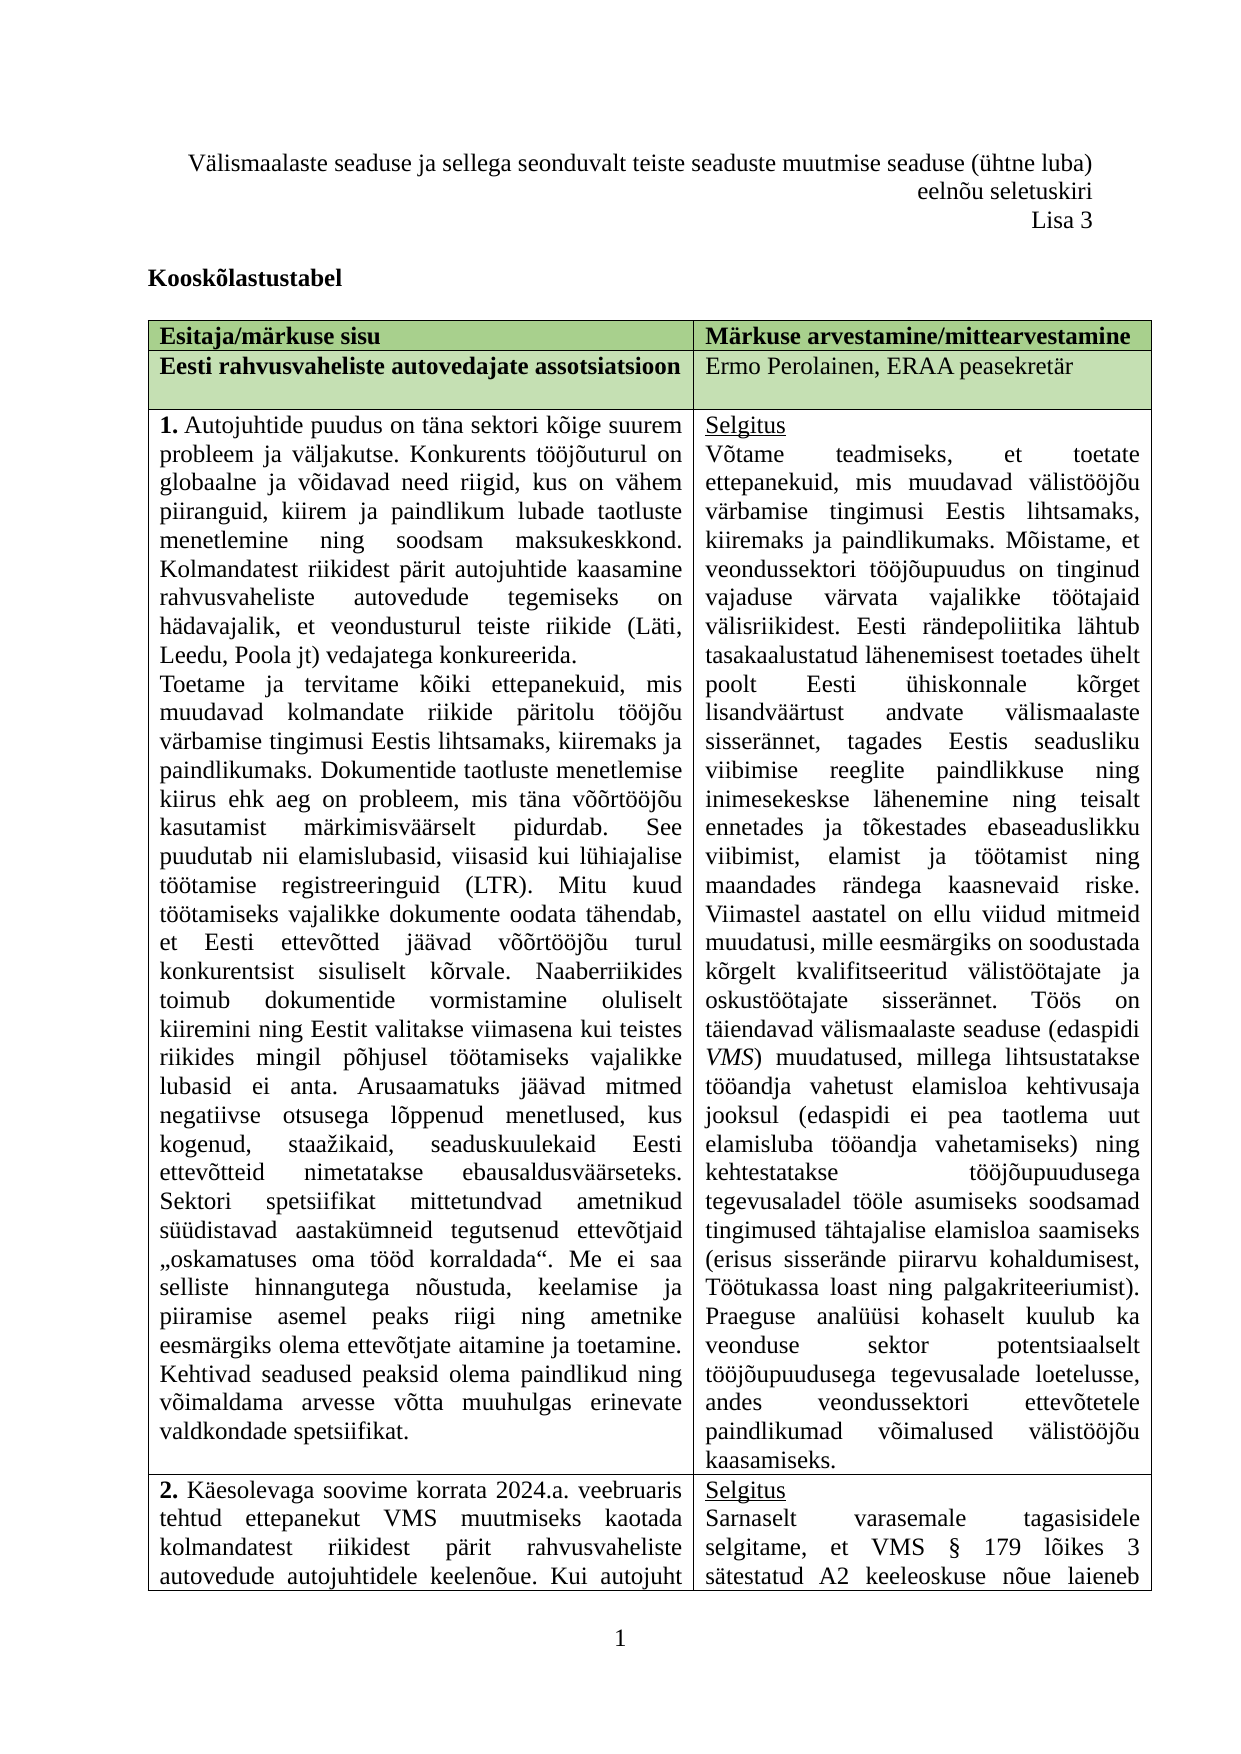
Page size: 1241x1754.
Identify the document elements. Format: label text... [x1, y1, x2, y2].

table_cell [149, 1475, 693, 1590]
table_cell Ermo Perolainen, ERAA peasekretär [694, 351, 1151, 409]
table_header Esitaja/märkuse sisu [149, 321, 693, 350]
table_cell 1. Autojuhtide puudus on täna sektori kõige suurem probleem ja väljakutse. Konkurents tööjõuturul on globaalne ja võidavad need riigid, kus on vähem piiranguid, kiirem ja paindlikum lubade taotluste menetlemine ning soodsam maksukeskkond. Kolmandatest riikidest pärit autojuhtide kaasamine rahvusvaheliste autovedude tegemiseks on hädavajalik, et veondusturul teiste riikide (Läti, Leedu, Poola jt) vedajatega konkureerida. Toetame ja tervitame kõiki ettepanekuid, mis muudavad kolmandate riikide päritolu tööjõu värbamise tingimusi Eestis lihtsamaks, kiiremaks ja paindlikumaks. Dokumentide taotluste menetlemise kiirus ehk aeg on probleem, mis täna võõrtööjõu kasutamist märkimisväärselt pidurdab. See puudutab nii elamislubasid, viisasid kui lühiajalise töötamise registreeringuid (LTR). Mitu kuud töötamiseks vajalikke dokumente oodata tähendab, et Eesti ettevõtted jäävad võõrtööjõu turul konkurentsist sisuliselt kõrvale. Naaberriikides toimub dokumentide vormistamine oluliselt kiiremini ning Eestit valitakse viimasena kui teistes riikides mingil põhjusel töötamiseks vajalikke lubasid ei anta. Arusaamatuks jäävad mitmed negatiivse otsusega lõppenud menetlused, kus kogenud, staažikaid, seaduskuulekaid Eesti ettevõtteid nimetatakse ebausaldusväärseteks. Sektori spetsiifikat mittetundvad ametnikud süüdistavad aastakümneid tegutsenud ettevõtjaid „oskamatuses oma tööd korraldada“. Me ei saa selliste hinnangutega nõustuda, keelamise ja piiramise asemel peaks riigi ning ametnike eesmärgiks olema ettevõtjate aitamine ja toetamine. Kehtivad seadused peaksid olema paindlikud ning võimaldama arvesse võtta muuhulgas erinevate valdkondade spetsiifikat. [149, 410, 693, 1474]
text Lisa 3 [148, 205, 1093, 234]
table_header Märkuse arvestamine/mittearvestamine [694, 321, 1151, 350]
table_cell Eesti rahvusvaheliste autovedajate assotsiatsioon [149, 351, 693, 409]
text Välismaalaste seaduse ja sellega seonduvalt teiste seaduste muutmise seaduse (ühtne luba) [148, 148, 1093, 176]
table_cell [694, 1475, 1151, 1590]
table_cell Selgitus Võtame teadmiseks, et toetate ettepanekuid, mis muudavad välistööjõu värbamise tingimusi Eestis lihtsamaks, kiiremaks ja paindlikumaks. Mõistame, et veondussektori tööjõupuudus on tinginud vajaduse värvata vajalikke töötajaid välisriikidest. Eesti rändepoliitika lähtub tasakaalustatud lähenemisest toetades ühelt poolt Eesti ühiskonnale kõrget lisandväärtust andvate välismaalaste sisserännet, tagades Eestis seadusliku viibimise reeglite paindlikkuse ning inimesekeskse lähenemine ning teisalt ennetades ja tõkestades ebaseaduslikku viibimist, elamist ja töötamist ning maandades rändega kaasnevaid riske. Viimastel aastatel on ellu viidud mitmeid muudatusi, mille eesmärgiks on soodustada kõrgelt kvalifitseeritud välistöötajate ja oskustöötajate sisserännet. Töös on täiendavad välismaalaste seaduse (edaspidi VMS) muudatused, millega lihtsustatakse tööandja vahetust elamisloa kehtivusaja jooksul (edaspidi ei pea taotlema uut elamisluba tööandja vahetamiseks) ning kehtestatakse tööjõupuudusega tegevusaladel tööle asumiseks soodsamad tingimused tähtajalise elamisloa saamiseks (erisus sisserände piirarvu kohaldumisest, Töötukassa loast ning palgakriteeriumist). Praeguse analüüsi kohaselt kuulub ka veonduse sektor potentsiaalselt tööjõupuudusega tegevusalade loetelusse, andes veondussektori ettevõtetele paindlikumad võimalused välistööjõu kaasamiseks. [694, 410, 1151, 1474]
text eelnõu seletuskiri [148, 176, 1093, 205]
text Kooskõlastustabel [148, 263, 1093, 291]
